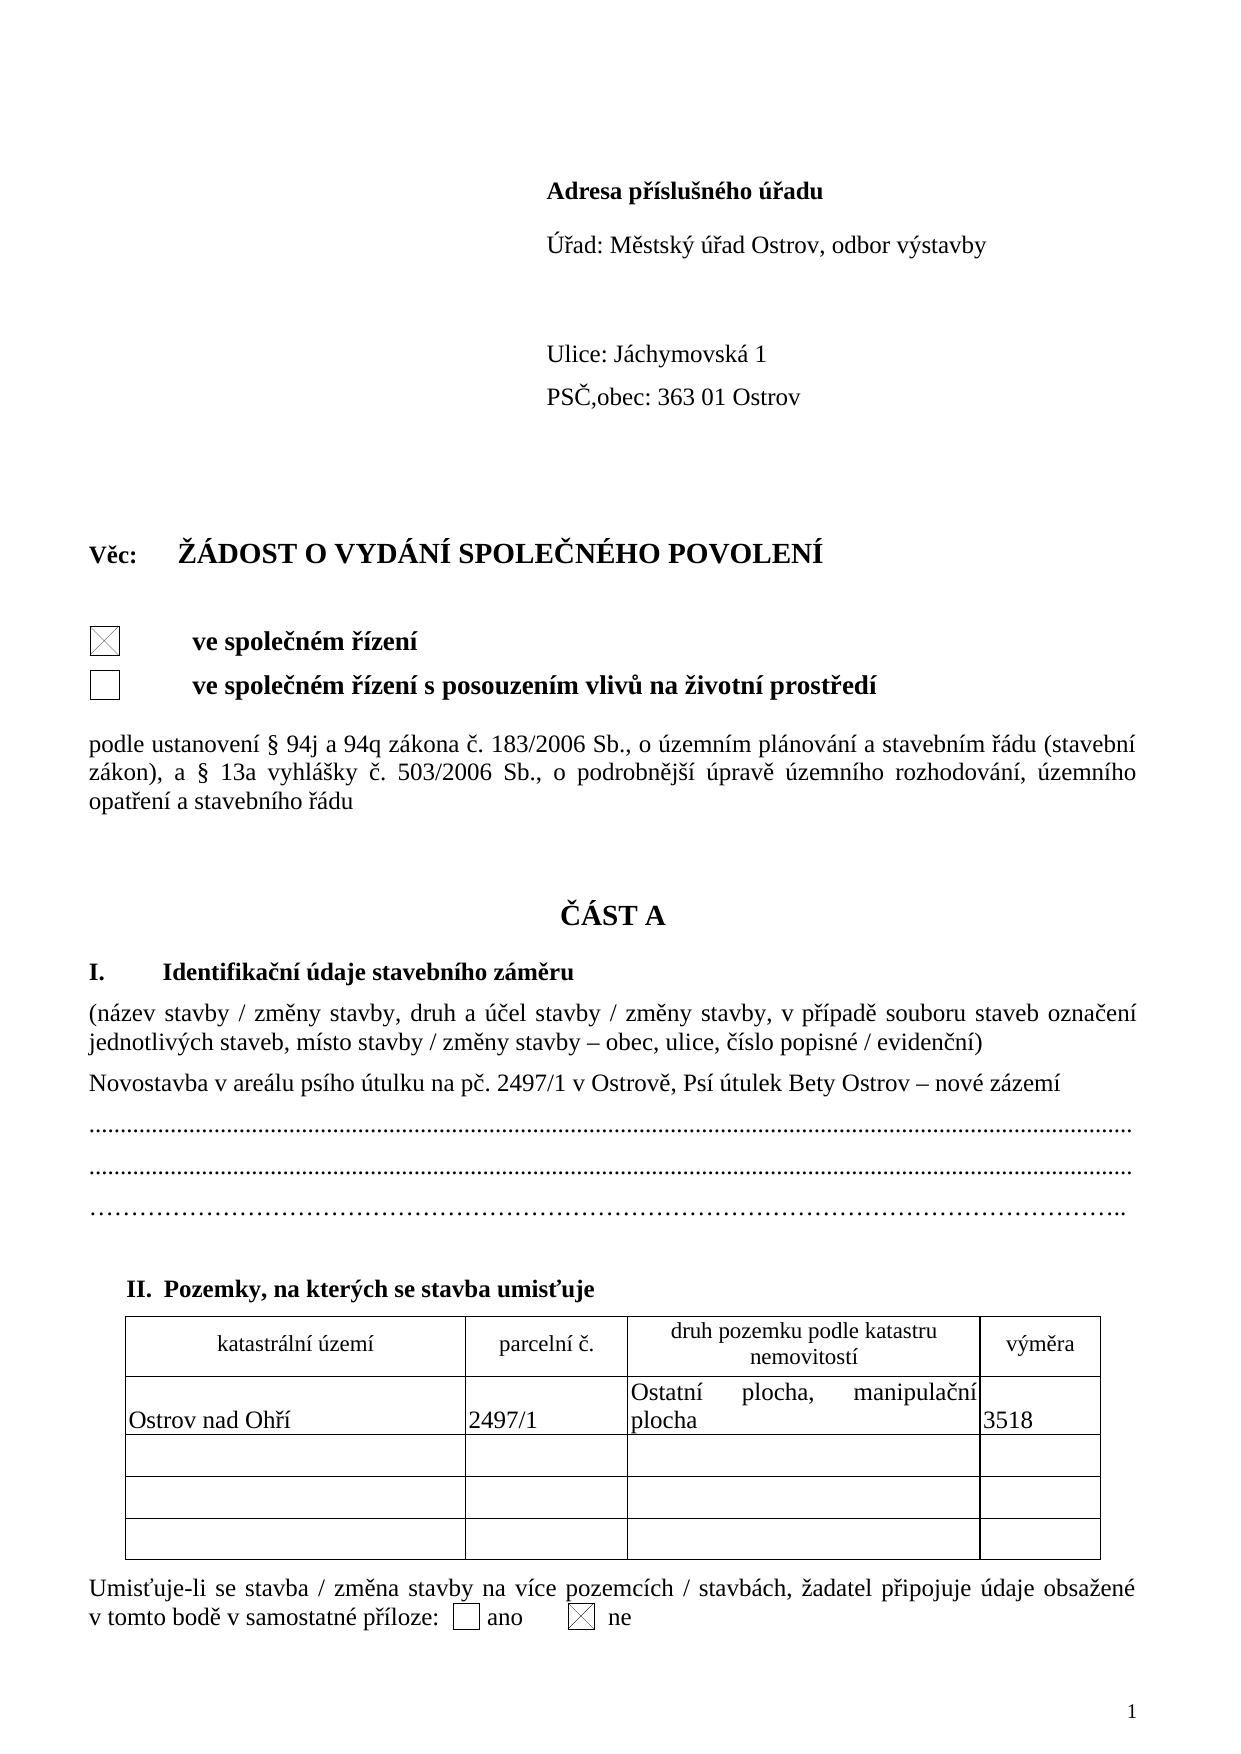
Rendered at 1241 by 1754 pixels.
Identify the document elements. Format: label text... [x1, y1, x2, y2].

text ve společném řízení s posouzením vlivů na životní prostředí [89, 669, 1137, 700]
table_cell [628, 1435, 979, 1476]
table_cell [628, 1477, 979, 1518]
text ve společném řízení [89, 625, 1137, 656]
table_header katastrální území [126, 1317, 465, 1376]
text podle ustanovení § 94j a 94q zákona č. 183/2006 Sb., o územním plánování a stavebním řádu (stavební zákon), a § 13a vyhlášky č. 503/2006 Sb., o podrobnější úpravě územního rozhodování, územního opatření a stavebního řádu [89, 729, 1137, 815]
table_cell [981, 1519, 1100, 1559]
table_cell [981, 1435, 1100, 1476]
table_cell [466, 1435, 627, 1476]
table_header výměra [981, 1317, 1100, 1376]
table_header parcelní č. [466, 1317, 627, 1376]
table_cell [628, 1519, 979, 1559]
table_cell Ostrov nad Ohří [126, 1377, 465, 1434]
list Pozemky, na kterých se stavba umisťuje [126, 1274, 1137, 1303]
text (název stavby / změny stavby, druh a účel stavby / změny stavby, v případě souboru staveb označení jednotlivých staveb, místo stavby / změny stavby – obec, ulice, číslo popisné / evidenční) [89, 998, 1137, 1056]
text Adresa příslušného úřadu [89, 176, 1137, 205]
text PSČ,obec: 363 01 Ostrov [89, 382, 1137, 411]
table_cell 2497/1 [466, 1377, 627, 1434]
table_cell [126, 1435, 465, 1476]
table_header druh pozemku podle katastru nemovitostí [628, 1317, 979, 1376]
text Novostavba v areálu psího útulku na pč. 2497/1 v Ostrově, Psí útulek Bety Ostrov – nové zázemí [89, 1068, 1137, 1097]
table_cell [466, 1519, 627, 1559]
text ....................................................................................................................................................................... [89, 1151, 1137, 1179]
text Umisťuje-li se stavba / změna stavby na více pozemcích / stavbách, žadatel připojuje údaje obsažené v tomto bodě v samostatné příloze: ano ne [89, 1573, 1137, 1630]
list Identifikační údaje stavebního záměru [89, 957, 1137, 986]
table_cell [981, 1477, 1100, 1518]
table_cell 3518 [981, 1377, 1100, 1434]
table_cell [126, 1519, 465, 1559]
text Úřad: Městský úřad Ostrov, odbor výstavby [89, 230, 1137, 259]
text Ulice: Jáchymovská 1 [89, 339, 1137, 367]
table_cell [466, 1477, 627, 1518]
text Věc: žádost o vydání společného povolení [89, 536, 1137, 570]
text …………………………………………………………………………………………………………….. [89, 1192, 1137, 1221]
text ČÁST A [89, 898, 1137, 932]
text ....................................................................................................................................................................... [89, 1109, 1137, 1138]
table_cell [126, 1477, 465, 1518]
table_cell Ostatní plocha, manipulační plocha [628, 1377, 979, 1434]
